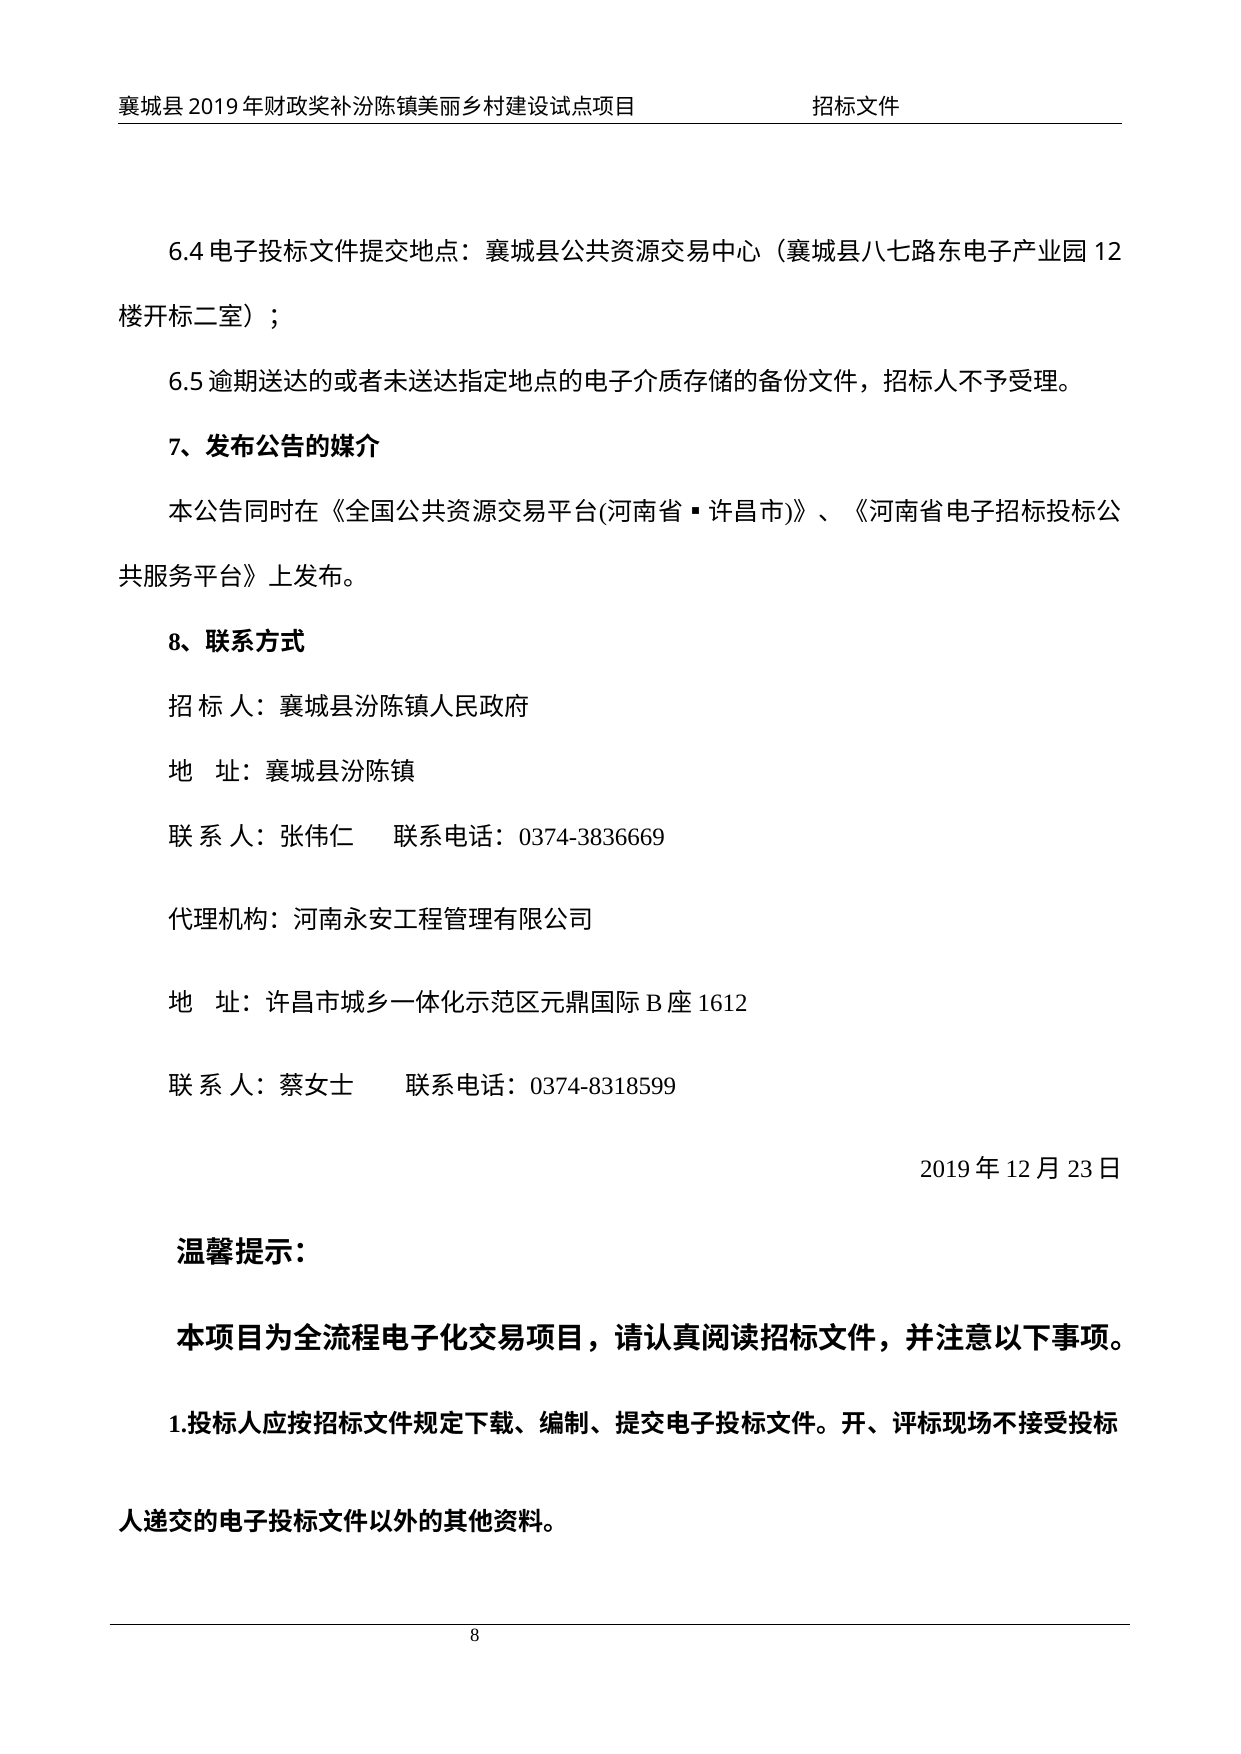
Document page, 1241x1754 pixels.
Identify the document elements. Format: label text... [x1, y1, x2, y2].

text 1.投标人应按招标文件规定下载、编制、提交电子投标文件。开、评标现场不接受投标人递交的电子投标文件以外的其他资料。 [118, 1389, 1122, 1552]
text 6.4电子投标文件提交地点：襄城县公共资源交易中心（襄城县八七路东电子产业园12楼开标二室）； [118, 217, 1122, 347]
text 地 址：许昌市城乡一体化示范区元鼎国际B座1612 [118, 968, 1122, 1033]
text 8、联系方式 [118, 607, 1122, 672]
text 地 址：襄城县汾陈镇 [118, 737, 1122, 802]
text 温馨提示： [118, 1217, 1122, 1282]
text 联 系 人：蔡女士 联系电话：0374-8318599 [118, 1051, 1122, 1116]
text 代理机构：河南永安工程管理有限公司 [118, 885, 1122, 950]
text 6.5逾期送达的或者未送达指定地点的电子介质存储的备份文件，招标人不予受理。 [118, 347, 1122, 412]
text 本公告同时在《全国公共资源交易平台(河南省▪许昌市)》、《河南省电子招标投标公共服务平台》上发布。 [118, 477, 1122, 607]
text 2019年 12 月 23日 [118, 1134, 1122, 1199]
text 招 标 人：襄城县汾陈镇人民政府 [118, 672, 1122, 737]
text 7、发布公告的媒介 [118, 412, 1122, 477]
text 联 系 人：张伟仁 联系电话：0374-3836669 [118, 802, 1122, 867]
text 本项目为全流程电子化交易项目，请认真阅读招标文件，并注意以下事项。 [118, 1303, 1122, 1368]
